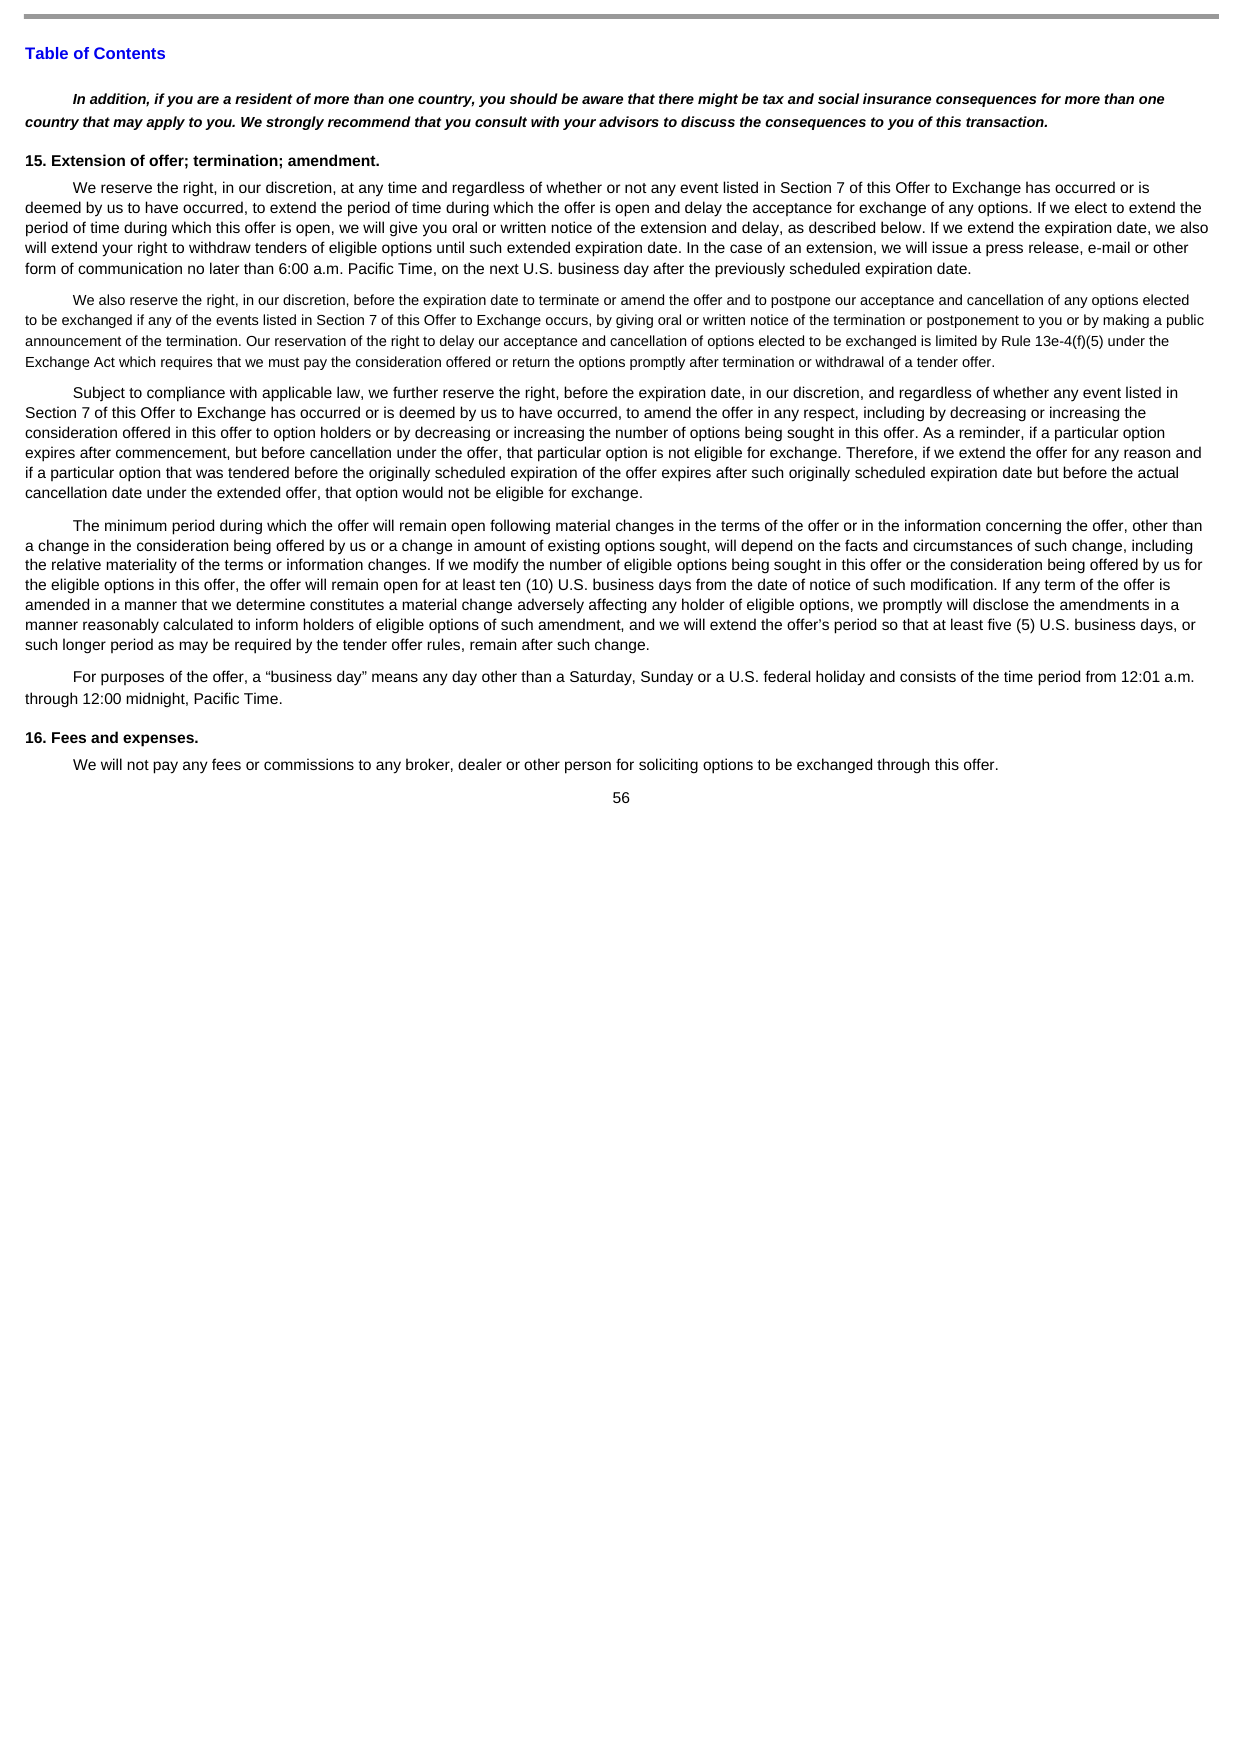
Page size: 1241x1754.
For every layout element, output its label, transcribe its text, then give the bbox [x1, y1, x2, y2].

text Table of Contents [25, 43, 1215, 63]
picture [23, 14, 1219, 19]
text We also reserve the right, in our discretion, before the expiration date to terminate or amend the offer and to postpone our acceptance and cancellation of any options elected to be exchanged if any of the events listed in Section 7 of this Offer to Exchange occurs, by giving oral or written notice of the termination or postponement to you or by making a public announcement of the termination. Our reservation of the right to delay our acceptance and cancellation of options elected to be exchanged is limited by Rule 13e-4(f)(5) under the Exchange Act which requires that we must pay the consideration offered or return the options promptly after termination or withdrawal of a tender offer. [25, 291, 1207, 370]
text The minimum period during which the offer will remain open following material changes in the terms of the offer or in the information concerning the offer, other than a change in the consideration being offered by us or a change in amount of existing options sought, will depend on the facts and circumstances of such change, including the relative materiality of the terms or information changes. If we modify the number of eligible options being sought in this offer or the consideration being offered by us for the eligible options in this offer, the offer will remain open for at least ten (10) U.S. business days from the date of notice of such modification. If any term of the offer is amended in a manner that we determine constitutes a material change adversely affecting any holder of eligible options, we promptly will disclose the amendments in a manner reasonably calculated to inform holders of eligible options of such amendment, and we will extend the offer’s period so that at least five (5) U.S. business days, or such longer period as may be required by the tender offer rules, remain after such change. [25, 517, 1215, 653]
text Subject to compliance with applicable law, we further reserve the right, before the expiration date, in our discretion, and regardless of whether any event listed in Section 7 of this Offer to Exchange has occurred or is deemed by us to have occurred, to amend the offer in any respect, including by decreasing or increasing the consideration offered in this offer to option holders or by decreasing or increasing the number of options being sought in this offer. As a reminder, if a particular option expires after commencement, but before cancellation under the offer, that particular option is not eligible for exchange. Therefore, if we extend the offer for any reason and if a particular option that was tendered before the originally scheduled expiration of the offer expires after such originally scheduled expiration date but before the actual cancellation date under the extended offer, that option would not be eligible for exchange. [25, 384, 1207, 502]
text For purposes of the offer, a “business day” means any day other than a Saturday, Sunday or a U.S. federal holiday and consists of the time period from 12:01 a.m. through 12:00 midnight, Pacific Time. [25, 668, 1197, 707]
text We reserve the right, in our discretion, at any time and regardless of whether or not any event listed in Section 7 of this Offer to Exchange has occurred or is deemed by us to have occurred, to extend the period of time during which the offer is open and delay the acceptance for exchange of any options. If we elect to extend the period of time during which this offer is open, we will give you oral or written notice of the extension and delay, as described below. If we extend the expiration date, we also will extend your right to withdraw tenders of eligible options until such extended expiration date. In the case of an extension, we will issue a press release, e-mail or other form of communication no later than 6:00 a.m. Pacific Time, on the next U.S. business day after the previously scheduled expiration date. [25, 179, 1211, 277]
text 15. Extension of offer; termination; amendment. [25, 152, 1215, 169]
text 56 [25, 789, 1217, 807]
text In addition, if you are a resident of more than one country, you should be aware that there might be tax and social insurance consequences for more than one country that may apply to you. We strongly recommend that you consult with your advisors to discuss the consequences to you of this transaction. [25, 91, 1192, 131]
text 16. Fees and expenses. [25, 728, 1215, 746]
text We will not pay any fees or commissions to any broker, dealer or other person for soliciting options to be exchanged through this offer. [73, 756, 1215, 774]
